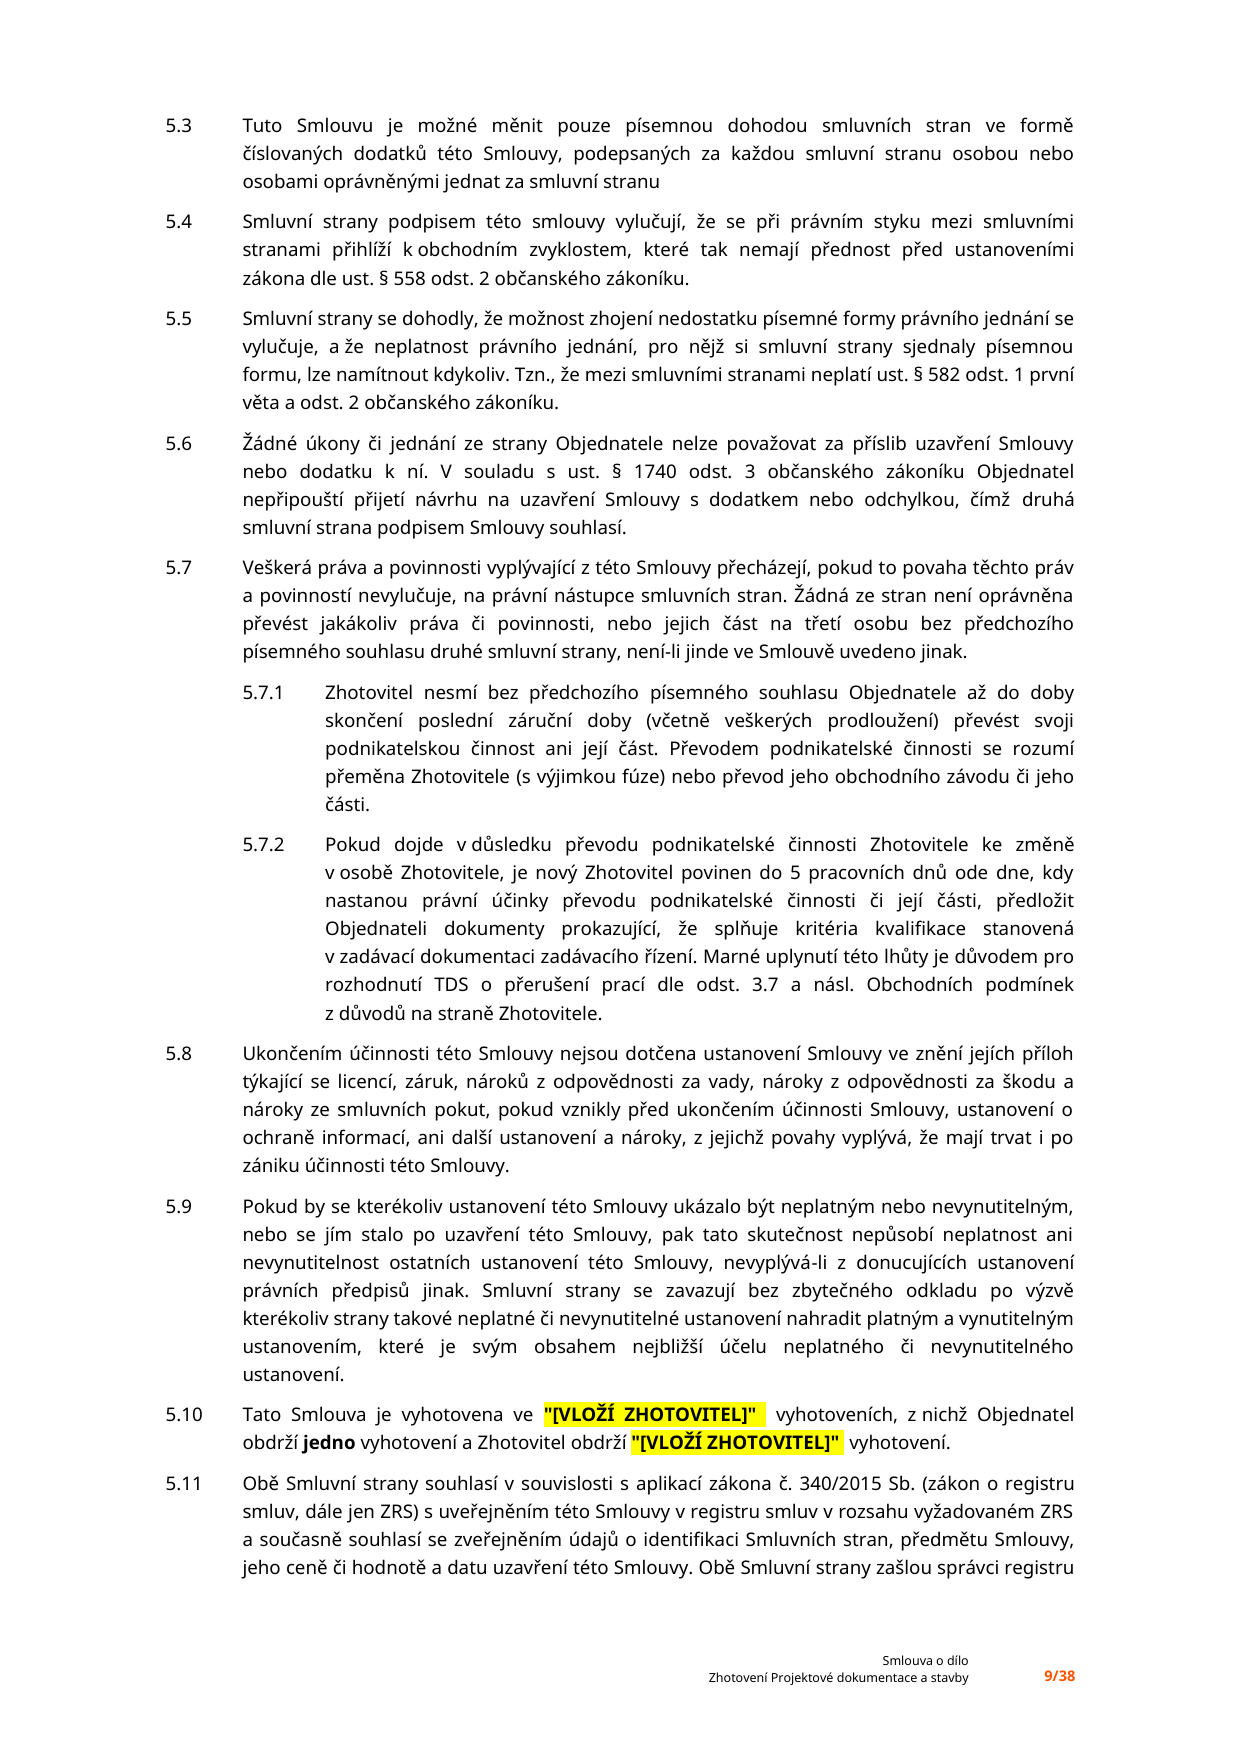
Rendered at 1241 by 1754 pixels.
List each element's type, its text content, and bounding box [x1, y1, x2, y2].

text Smluvní strany podpisem této smlouvy vylučují, že se při právním styku mezi smluvními stranami přihlíží k obchodním zvyklostem, které tak nemají přednost před ustanoveními zákona dle ust. § 558 odst. 2 občanského zákoníku. [165, 209, 1075, 290]
text Ukončením účinnosti této Smlouvy nejsou dotčena ustanovení Smlouvy ve znění jejích příloh týkající se licencí, záruk, nároků z odpovědnosti za vady, nároky z odpovědnosti za škodu a nároky ze smluvních pokut, pokud vznikly před ukončením účinnosti Smlouvy, ustanovení o ochraně informací, ani další ustanovení a nároky, z jejichž povahy vyplývá, že mají trvat i po zániku účinnosti této Smlouvy. [165, 1040, 1075, 1178]
text Smluvní strany se dohodly, že možnost zhojení nedostatku písemné formy právního jednání se vylučuje, a že neplatnost právního jednání, pro nějž si smluvní strany sjednaly písemnou formu, lze namítnout kdykoliv. Tzn., že mezi smluvními stranami neplatí ust. § 582 odst. 1 první věta a odst. 2 občanského zákoníku. [165, 305, 1075, 415]
text Tato Smlouva je vyhotovena ve vyhotoveních, z nichž Objednatel obdrží jedno vyhotovení a Zhotovitel obdrží vyhotovení. [165, 1402, 1075, 1455]
list Veškerá práva a povinnosti vyplývající z této Smlouvy přecházejí, pokud to povaha těchto práv a povinností nevylučuje, na právní nástupce smluvních stran. Žádná ze stran není oprávněna převést jakákoliv práva či povinnosti, nebo jejich část na třetí osobu bez předchozího písemného souhlasu druhé smluvní strany, není-li jinde ve Smlouvě uvedeno jinak. [165, 554, 1075, 664]
list Zhotovitel nesmí bez předchozího písemného souhlasu Objednatele až do doby skončení poslední záruční doby (včetně veškerých prodloužení) převést svoji podnikatelskou činnost ani její část. Převodem podnikatelské činnosti se rozumí přeměna Zhotovitele (s výjimkou fúze) nebo převod jeho obchodního závodu či jeho části. [242, 679, 1075, 817]
text Žádné úkony či jednání ze strany Objednatele nelze považovat za příslib uzavření Smlouvy nebo dodatku k ní. V souladu s ust. § 1740 odst. 3 občanského zákoníku Objednatel nepřipouští přijetí návrhu na uzavření Smlouvy s dodatkem nebo odchylkou, čímž druhá smluvní strana podpisem Smlouvy souhlasí. [165, 430, 1075, 539]
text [165, 1470, 1075, 1580]
list Pokud dojde v důsledku převodu podnikatelské činnosti Zhotovitele ke změně v osobě Zhotovitele, je nový Zhotovitel povinen do 5 pracovních dnů ode dne, kdy nastanou právní účinky převodu podnikatelské činnosti či její části, předložit Objednateli dokumenty prokazující, že splňuje kritéria kvalifikace stanovená v zadávací dokumentaci zadávacího řízení. Marné uplynutí této lhůty je důvodem pro rozhodnutí TDS o přerušení prací dle odst. 3.7 a násl. Obchodních podmínek z důvodů na straně Zhotovitele. [242, 832, 1075, 1025]
text Pokud by se kterékoliv ustanovení této Smlouvy ukázalo být neplatným nebo nevynutitelným, nebo se jím stalo po uzavření této Smlouvy, pak tato skutečnost nepůsobí neplatnost ani nevynutitelnost ostatních ustanovení této Smlouvy, nevyplývá-li z donucujících ustanovení právních předpisů jinak. Smluvní strany se zavazují bez zbytečného odkladu po výzvě kterékoliv strany takové neplatné či nevynutitelné ustanovení nahradit platným a vynutitelným ustanovením, které je svým obsahem nejbližší účelu neplatného či nevynutitelného ustanovení. [165, 1193, 1075, 1387]
text Tuto Smlouvu je možné měnit pouze písemnou dohodou smluvních stran ve formě číslovaných dodatků této Smlouvy, podepsaných za každou smluvní stranu osobou nebo osobami oprávněnými jednat za smluvní stranu [165, 112, 1075, 194]
